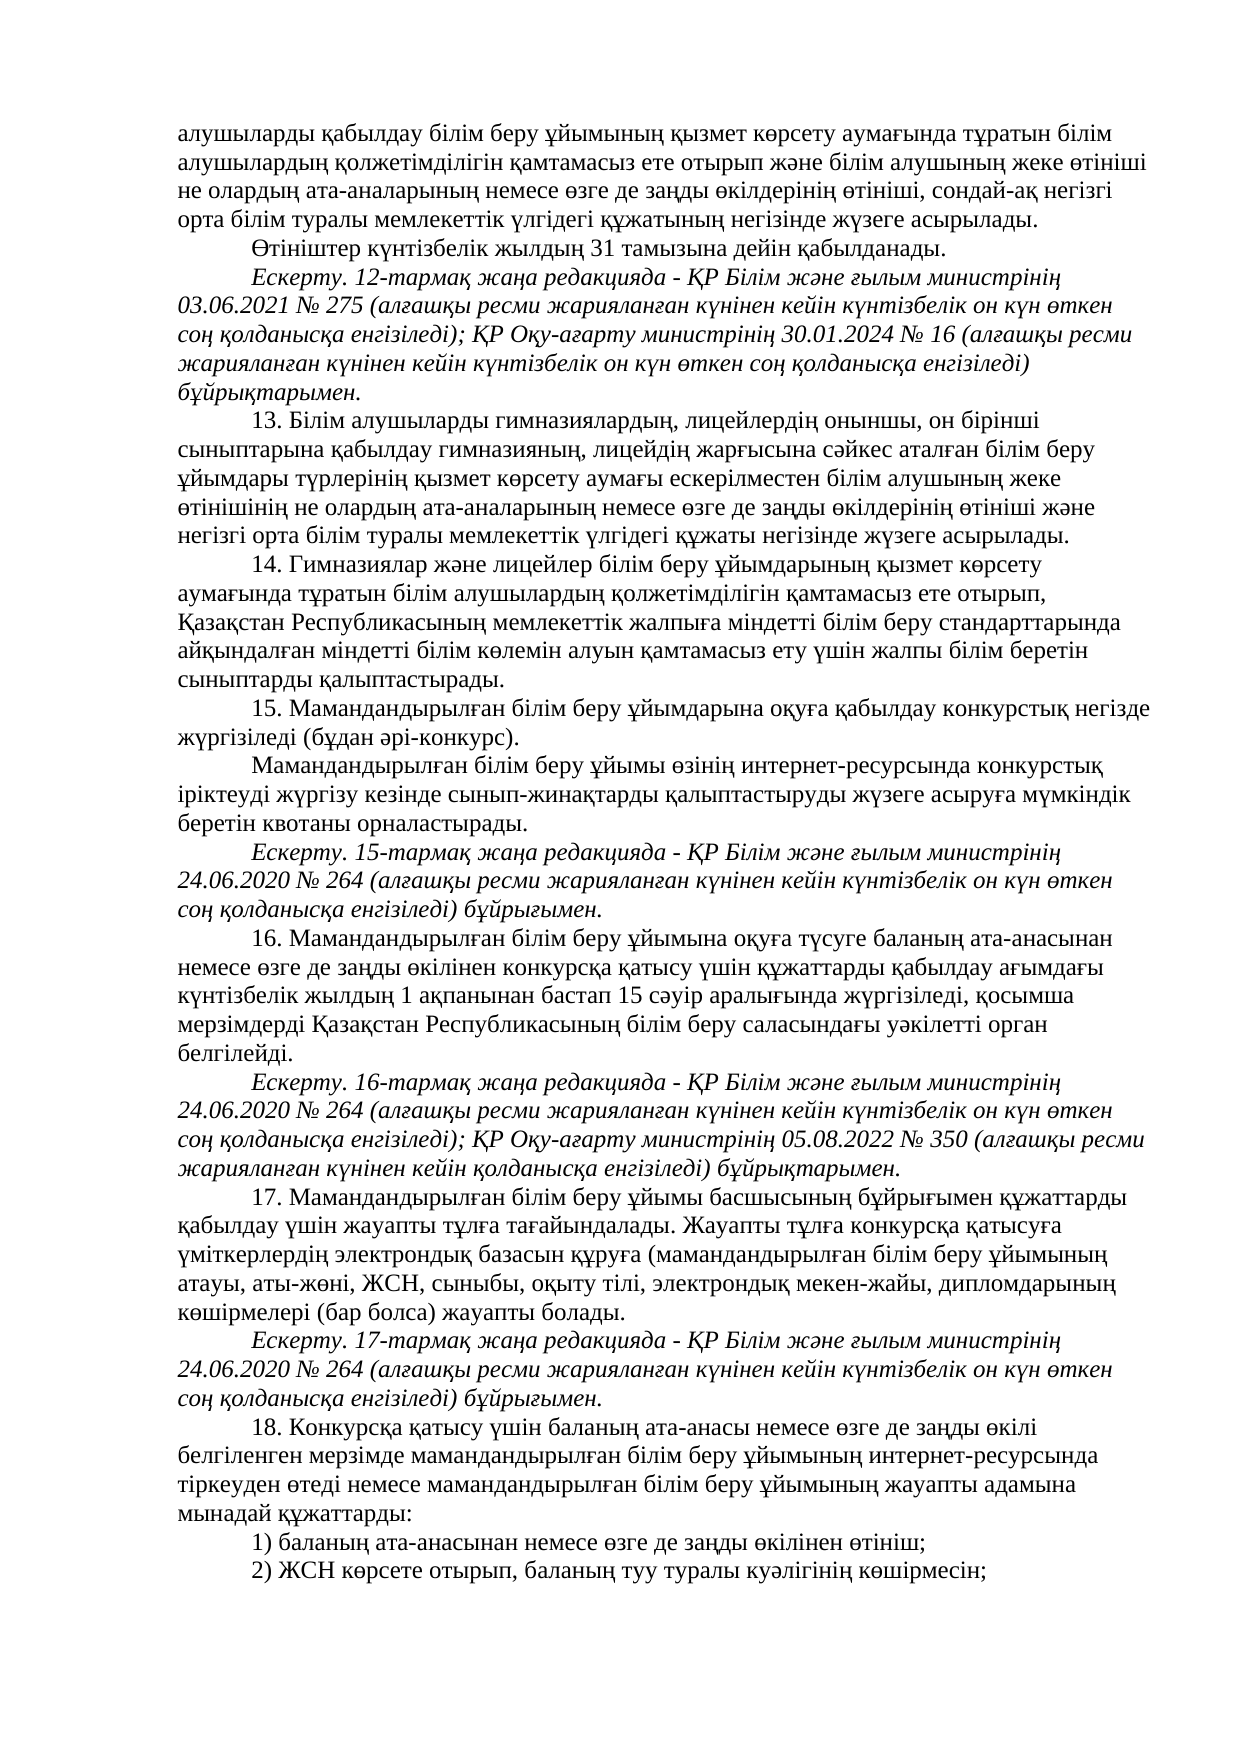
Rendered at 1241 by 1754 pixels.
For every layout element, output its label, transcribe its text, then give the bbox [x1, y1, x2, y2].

text 15. Мамандандырылған білім беру ұйымдарына оқуға қабылдау конкурстық негізде жүргізіледі (бұдан әрі-конкурс). [177, 693, 1152, 751]
text Ескерту. 16-тармақ жаңа редакцияда - ҚР Білім және ғылым министрінің 24.06.2020 № 264 (алғашқы ресми жарияланған күнінен кейін күнтізбелік он күн өткен соң қолданысқа енгізіледі); ҚР Оқу-ағарту министрінің 05.08.2022 № 350 (алғашқы ресми жарияланған күнінен кейін қолданысқа енгізіледі) бұйрықтарымен. [177, 1067, 1152, 1182]
text Ескерту. 15-тармақ жаңа редакцияда - ҚР Білім және ғылым министрінің 24.06.2020 № 264 (алғашқы ресми жарияланған күнінен кейін күнтізбелік он күн өткен соң қолданысқа енгізіледі) бұйрығымен. [177, 837, 1152, 923]
text Ескерту. 12-тармақ жаңа редакцияда - ҚР Білім және ғылым министрінің 03.06.2021 № 275 (алғашқы ресми жарияланған күнінен кейін күнтізбелік он күн өткен соң қолданысқа енгізіледі); ҚР Оқу-ағарту министрінің 30.01.2024 № 16 (алғашқы ресми жарияланған күнінен кейін күнтізбелік он күн өткен соң қолданысқа енгізіледі) бұйрықтарымен. [177, 262, 1152, 406]
text 16. Мамандандырылған білім беру ұйымына оқуға түсуге баланың ата-анасынан немесе өзге де заңды өкілінен конкурсқа қатысу үшін құжаттарды қабылдау ағымдағы күнтізбелік жылдың 1 ақпанынан бастап 15 сәуір аралығында жүргізіледі, қосымша мерзімдерді Қазақстан Республикасының білім беру саласындағы уәкілетті орган белгілейді. [177, 923, 1152, 1067]
text Мамандандырылған білім беру ұйымы өзінің интернет-ресурсында конкурстық іріктеуді жүргізу кезінде сынып-жинақтарды қалыптастыруды жүзеге асыруға мүмкіндік беретін квотаны орналастырады. [177, 751, 1152, 837]
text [177, 118, 1152, 233]
text Ескерту. 17-тармақ жаңа редакцияда - ҚР Білім және ғылым министрінің 24.06.2020 № 264 (алғашқы ресми жарияланған күнінен кейін күнтізбелік он күн өткен соң қолданысқа енгізіледі) бұйрығымен. [177, 1326, 1152, 1412]
text Өтініштер күнтізбелік жылдың 31 тамызына дейін қабылданады. [177, 233, 1152, 262]
text 2) ЖСН көрсете отырып, баланың туу туралы куәлігінің көшірмесін; [177, 1556, 1152, 1584]
text 1) баланың ата-анасынан немесе өзге де заңды өкілінен өтініш; [177, 1527, 1152, 1556]
text 14. Гимназиялар және лицейлер білім беру ұйымдарының қызмет көрсету аумағында тұратын білім алушылардың қолжетімділігін қамтамасыз ете отырып, Қазақстан Республикасының мемлекеттік жалпыға міндетті білім беру стандарттарында айқындалған міндетті білім көлемін алуын қамтамасыз ету үшін жалпы білім беретін сыныптарды қалыптастырады. [177, 549, 1152, 693]
text 17. Мамандандырылған білім беру ұйымы басшысының бұйрығымен құжаттарды қабылдау үшін жауапты тұлға тағайындалады. Жауапты тұлға конкурсқа қатысуға үміткерлердің электрондық базасын құруға (мамандандырылған білім беру ұйымының атауы, аты-жөні, ЖСН, сыныбы, оқыту тілі, электрондық мекен-жайы, дипломдарының көшірмелері (бар болса) жауапты болады. [177, 1182, 1152, 1326]
text 18. Конкурсқа қатысу үшін баланың ата-анасы немесе өзге де заңды өкілі белгіленген мерзімде мамандандырылған білім беру ұйымының интернет-ресурсында тіркеуден өтеді немесе мамандандырылған білім беру ұйымының жауапты адамына мынадай құжаттарды: [177, 1412, 1152, 1527]
text 13. Білім алушыларды гимназиялардың, лицейлердің оныншы, он бірінші сыныптарына қабылдау гимназияның, лицейдің жарғысына сәйкес аталған білім беру ұйымдары түрлерінің қызмет көрсету аумағы ескерілместен білім алушының жеке өтінішінің не олардың ата-аналарының немесе өзге де заңды өкілдерінің өтініші және негізгі орта білім туралы мемлекеттік үлгідегі құжаты негізінде жүзеге асырылады. [177, 406, 1152, 549]
